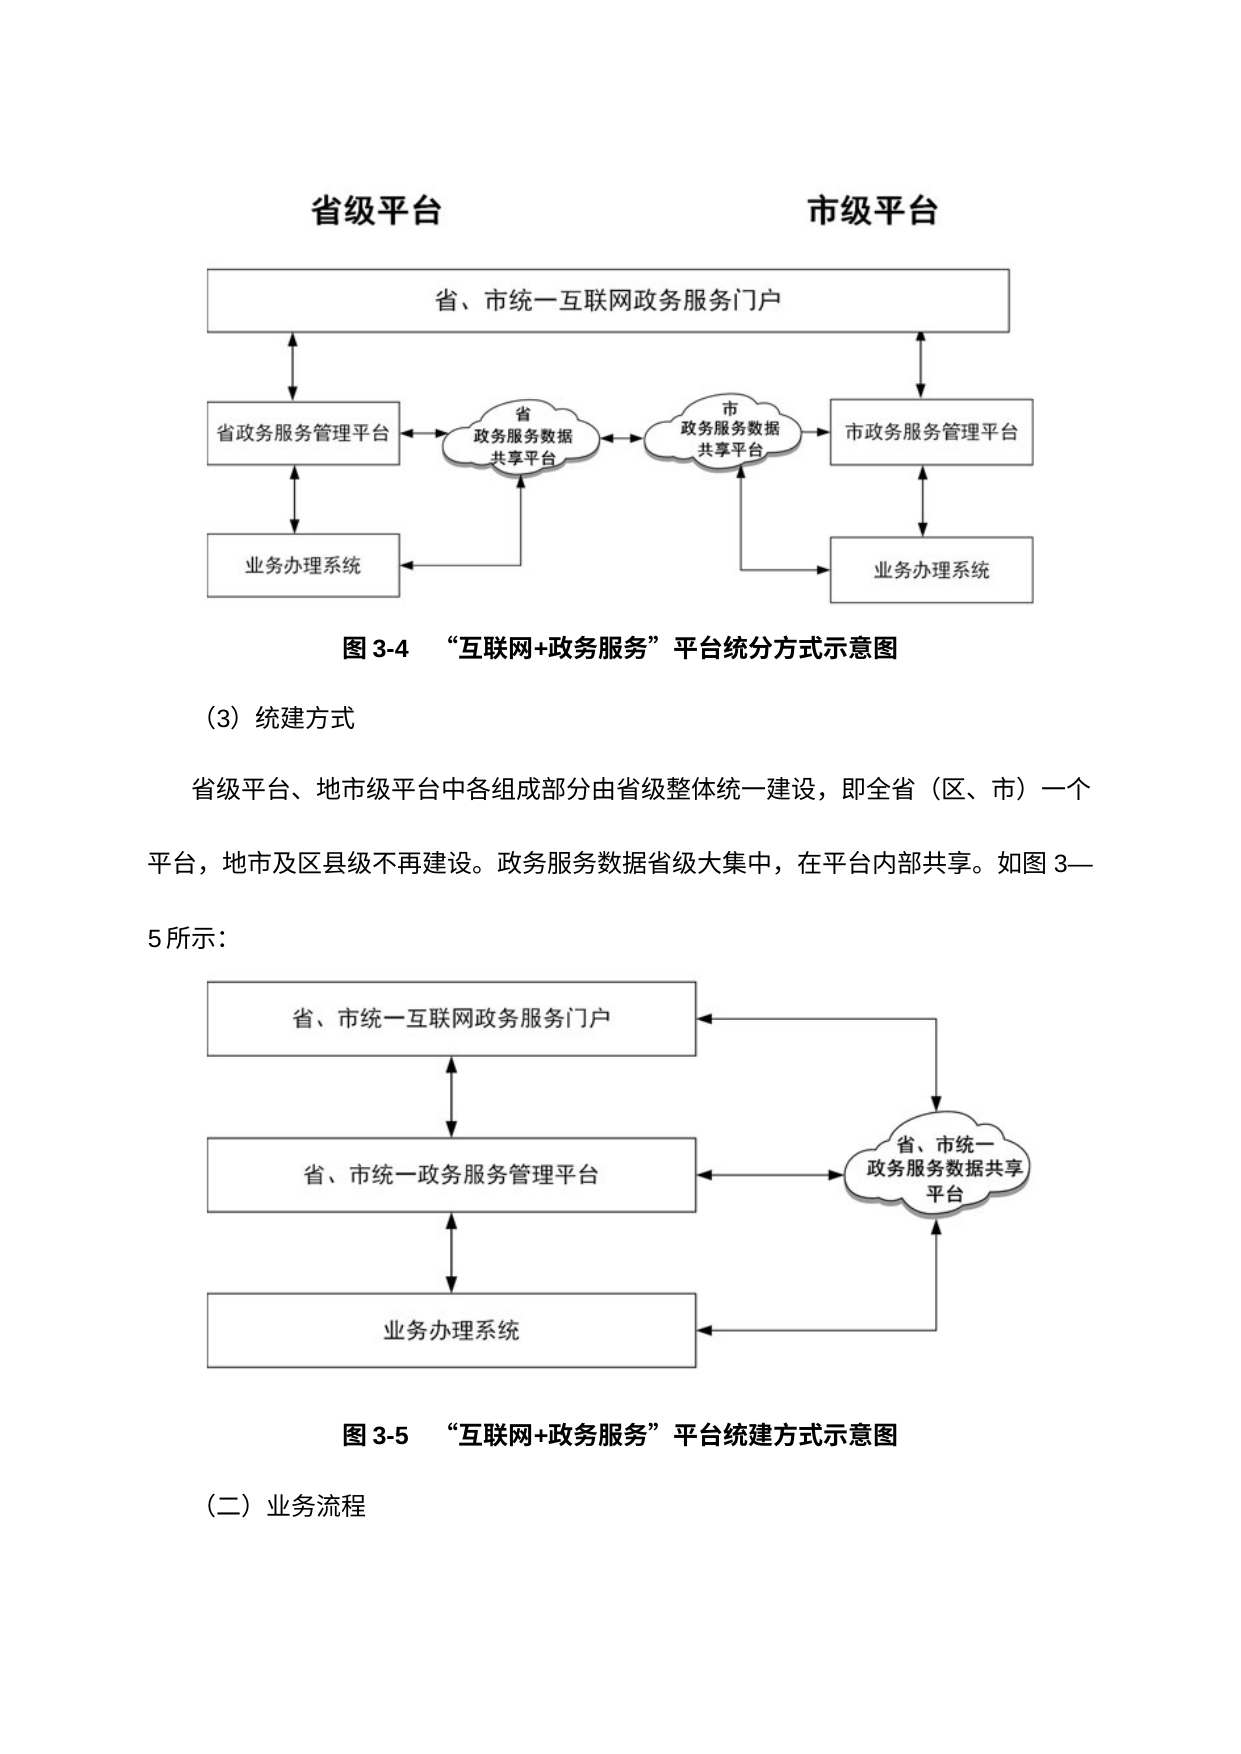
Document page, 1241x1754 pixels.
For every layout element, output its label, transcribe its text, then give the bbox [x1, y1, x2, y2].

text （二）业务流程 [148, 1472, 1092, 1537]
picture [206, 974, 1034, 1375]
text 省级平台、地市级平台中各组成部分由省级整体统一建设，即全省（区、市）一个平台，地市及区县级不再建设。政务服务数据省级大集中，在平台内部共享。如图3—5所示： [148, 755, 1092, 969]
text 图3-4 “互联网+政务服务”平台统分方式示意图 [148, 614, 1092, 679]
picture [206, 187, 1034, 606]
text （3）统建方式 [148, 684, 1092, 749]
text 图3-5 “互联网+政务服务”平台统建方式示意图 [148, 1401, 1092, 1466]
